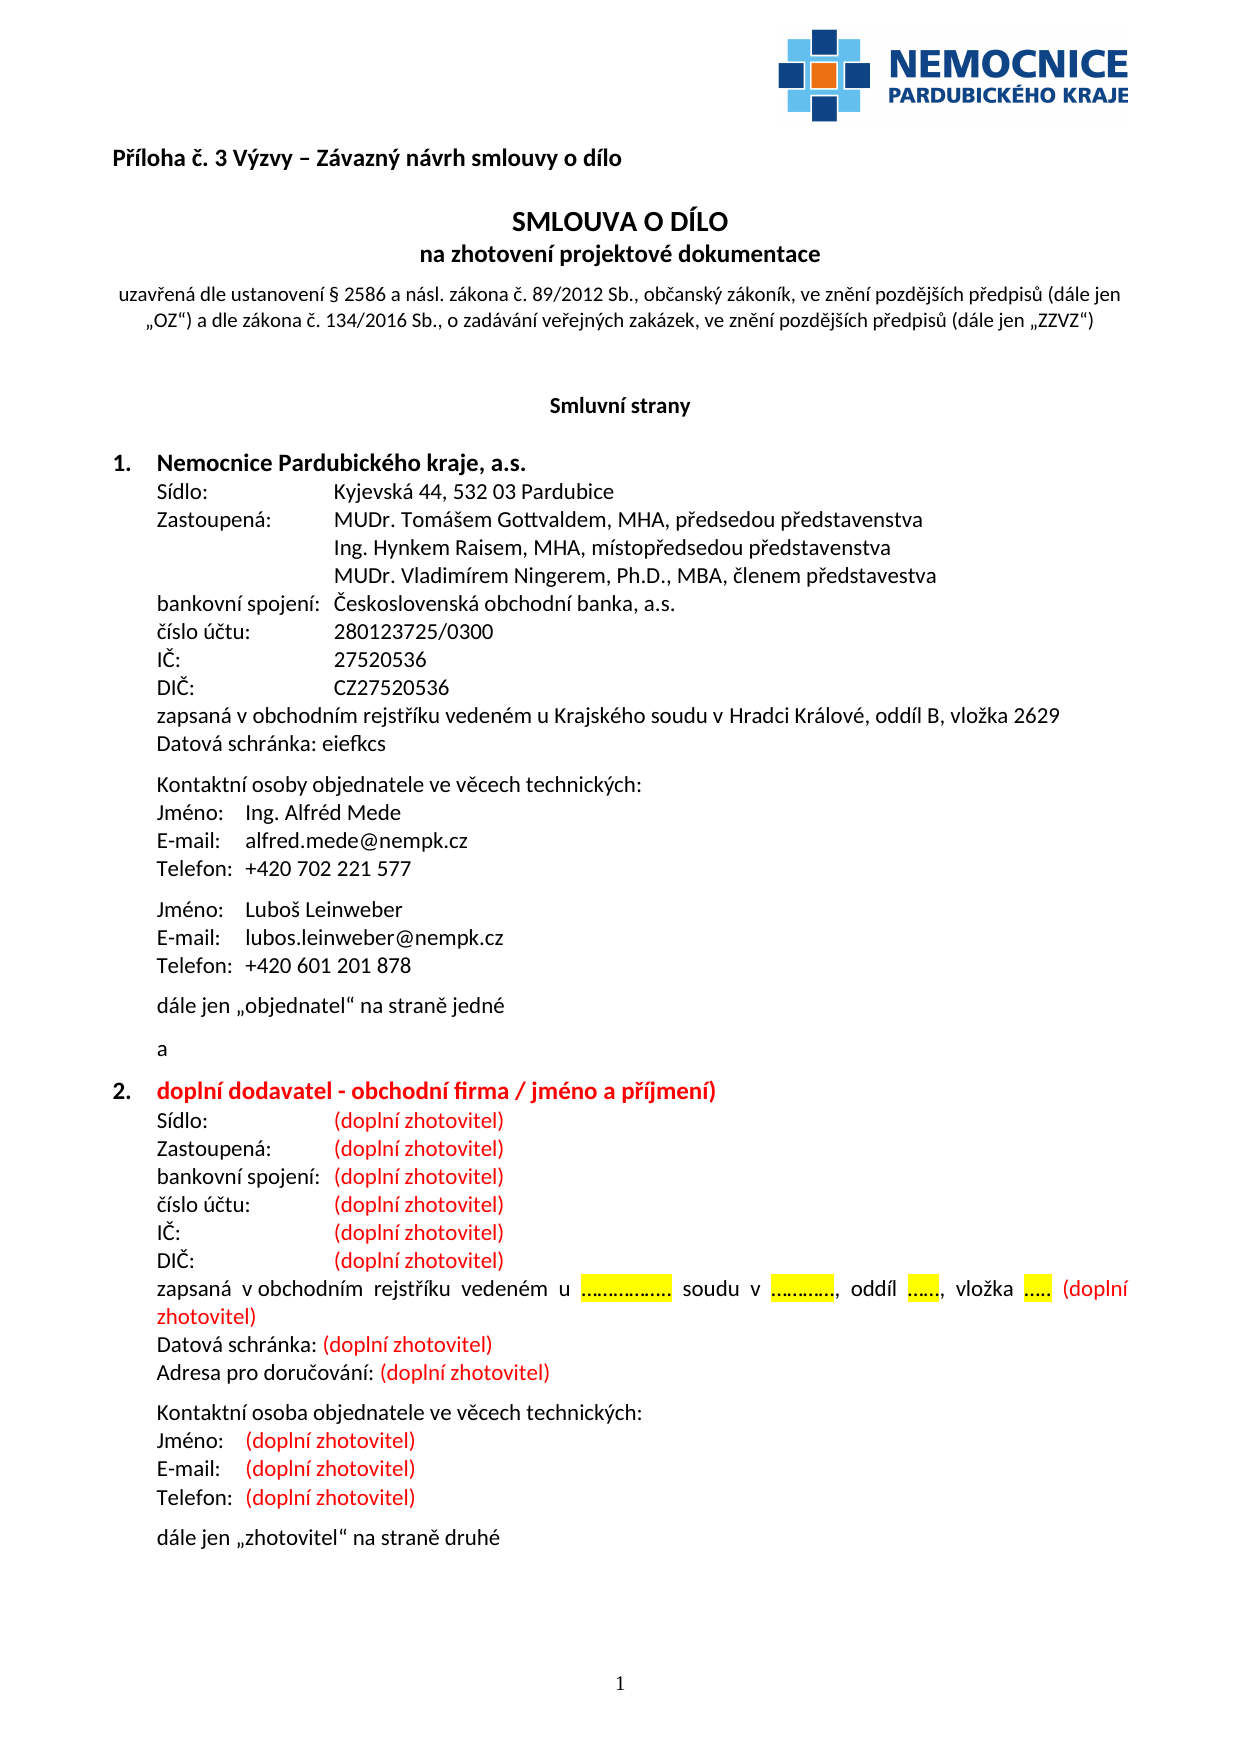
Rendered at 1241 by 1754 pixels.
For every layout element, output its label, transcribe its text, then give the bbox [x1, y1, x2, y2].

list Kontaktní osoba objednatele ve věcech technických: [150, 1398, 1128, 1427]
list Nemocnice Pardubického kraje, a.s. [112, 447, 1128, 477]
text dále jen „zhotovitel“ na straně druhé [112, 1523, 1128, 1551]
text Smluvní strany [112, 391, 1128, 419]
text Kontaktní osoby objednatele ve věcech technických: [157, 770, 1128, 798]
text Datová schránka: eiefkcs [156, 729, 1128, 758]
text dále jen „objednatel“ na straně jedné [112, 991, 1128, 1019]
list Sídlo: (doplní zhotovitel) [157, 1106, 1128, 1134]
text Jméno: Luboš Leinweber [157, 895, 1128, 923]
text Telefon: +420 702 221 577 [112, 854, 1128, 882]
text bankovní spojení: Československá obchodní banka, a.s. [157, 589, 1128, 617]
text E-mail: (doplní zhotovitel) [157, 1454, 1128, 1483]
list doplní dodavatel - obchodní firma / jméno a příjmení) [112, 1075, 1128, 1106]
list Zastoupená: (doplní zhotovitel) [157, 1134, 1128, 1162]
text E-mail: alfred.mede@nempk.cz [157, 826, 1128, 854]
text DIČ: (doplní zhotovitel) [112, 1246, 1128, 1274]
text uzavřená dle ustanovení § 2586 a násl. zákona č. 89/2012 Sb., občanský zákoník, ve znění pozdějších předpisů (dále jen „OZ“) a dle zákona č. 134/2016 Sb., o zadávání veřejných zakázek, ve znění pozdějších předpisů (dále jen „ZZVZ“) [112, 281, 1128, 332]
text Datová schránka: (doplní zhotovitel) [112, 1330, 1128, 1358]
text číslo účtu: (doplní zhotovitel) [157, 1190, 1128, 1218]
text bankovní spojení: (doplní zhotovitel) [157, 1162, 1128, 1190]
list IČ: (doplní zhotovitel) [157, 1218, 1128, 1246]
text DIČ: CZ27520536 [112, 673, 1128, 702]
text zapsaná v obchodním rejstříku vedeném u Krajského soudu v Hradci Králové, oddíl B, vložka 2629 [157, 702, 1128, 729]
text E-mail: lubos.leinweber@nempk.cz [157, 923, 1128, 951]
text Adresa pro doručování: (doplní zhotovitel) [156, 1358, 1128, 1386]
text Příloha č. 3 Výzvy – Závazný návrh smlouvy o dílo [112, 142, 1128, 172]
text Telefon: (doplní zhotovitel) [156, 1483, 1128, 1511]
list Sídlo: Kyjevská 44, 532 03 Pardubice [157, 477, 1128, 505]
text číslo účtu: 280123725/0300 [157, 617, 1128, 646]
text na zhotovení projektové dokumentace [112, 238, 1128, 269]
text SMLOUVA O DÍLO [112, 203, 1128, 238]
list Ing. Hynkem Raisem, MHA, místopředsedou představenstva [157, 533, 1128, 561]
text Jméno: Ing. Alfréd Mede [112, 798, 1128, 826]
text zapsaná v obchodním rejstříku vedeném u …………….. soudu v …………, oddíl ……, vložka ….. (doplní zhotovitel) [157, 1274, 1128, 1330]
text Telefon: +420 601 201 878 [156, 951, 1128, 979]
picture [777, 28, 1128, 123]
text Jméno: (doplní zhotovitel) [157, 1427, 1128, 1454]
list MUDr. Vladimírem Ningerem, Ph.D., MBA, členem představestva [157, 561, 1128, 589]
text a [112, 1034, 1128, 1063]
list IČ: 27520536 [157, 646, 1128, 673]
list Zastoupená: MUDr. Tomášem Gottvaldem, MHA, předsedou představenstva [157, 505, 1128, 533]
